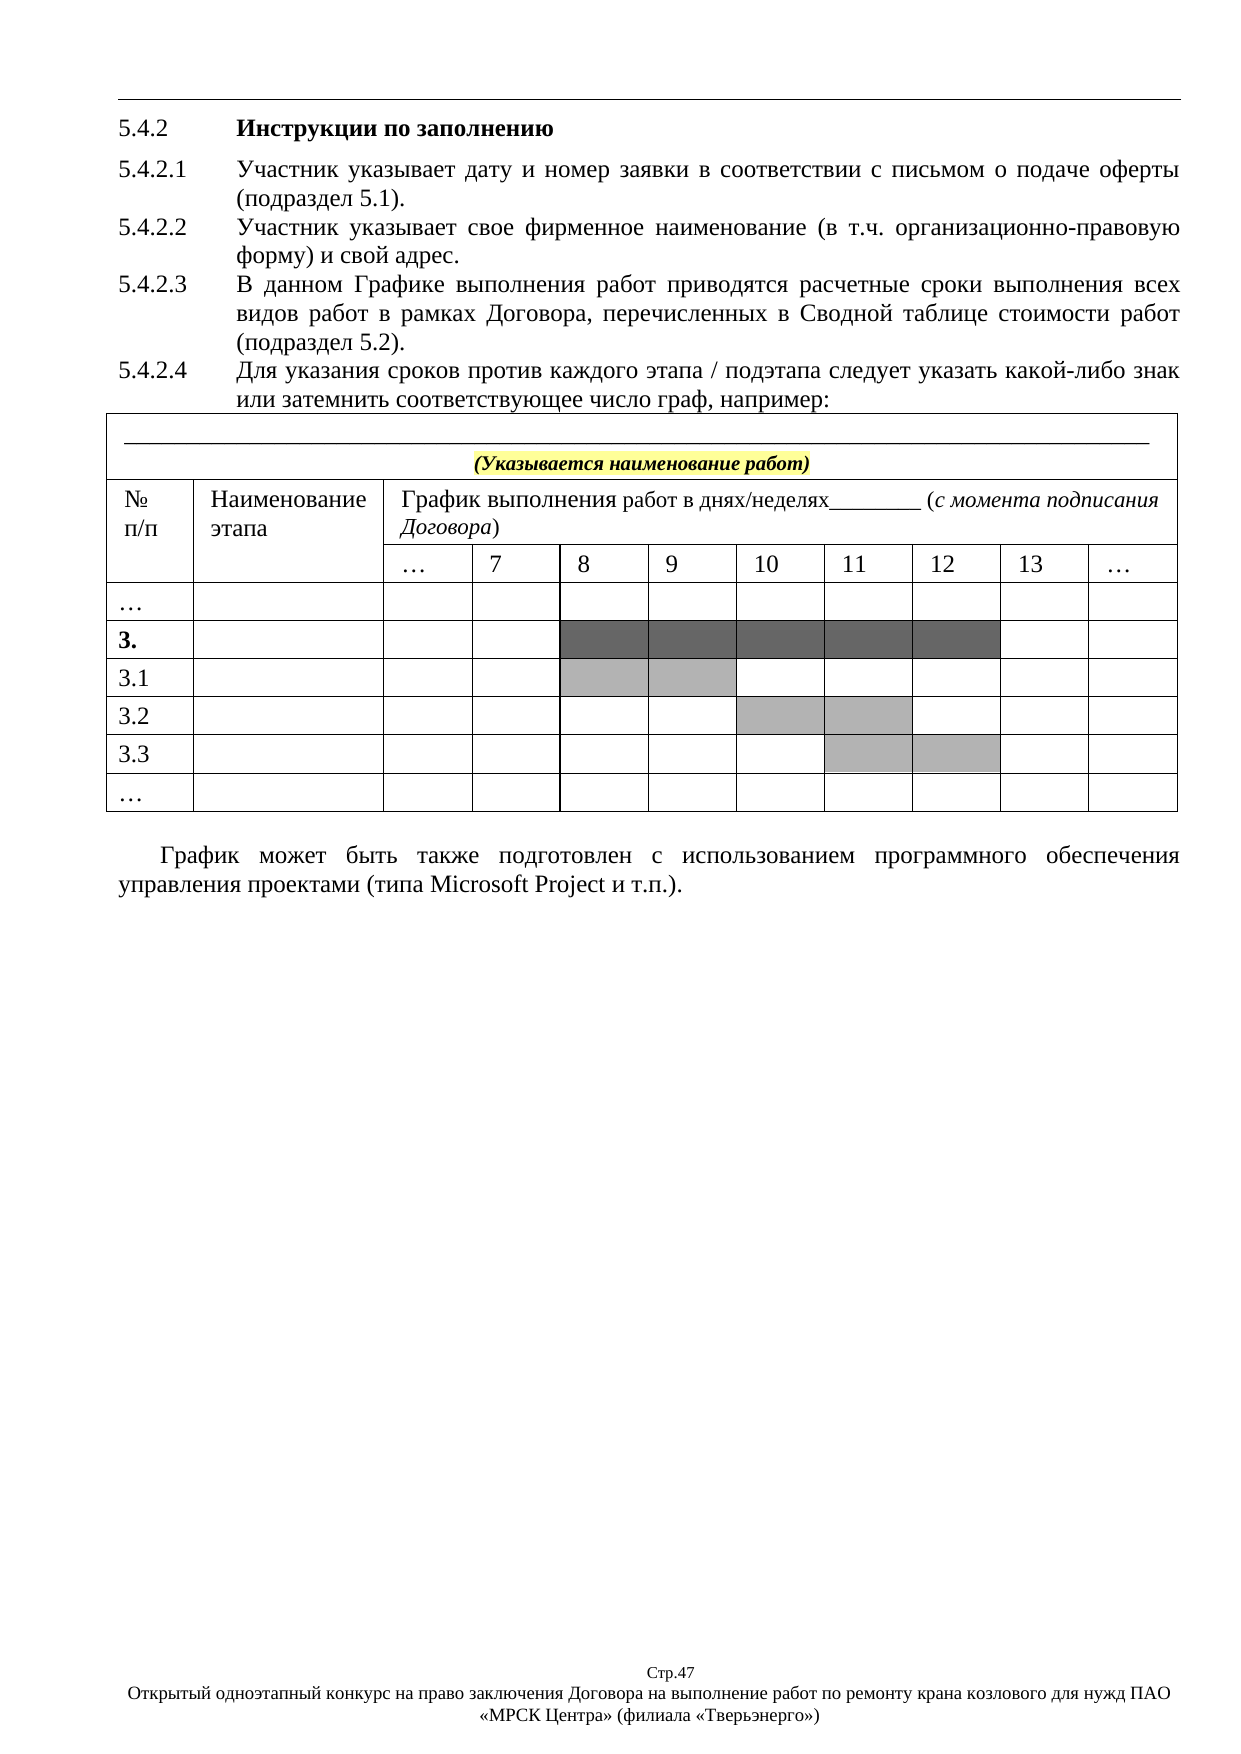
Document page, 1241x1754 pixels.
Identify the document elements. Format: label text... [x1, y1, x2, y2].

table_cell [473, 774, 559, 811]
table_cell [737, 735, 824, 772]
table_cell [384, 735, 472, 772]
table_cell [561, 621, 648, 658]
table_cell [107, 621, 193, 658]
table_cell 13 [1001, 545, 1088, 582]
table_cell [1089, 735, 1177, 772]
table_cell [473, 621, 559, 658]
table_cell [384, 621, 472, 658]
table_cell [913, 583, 1000, 620]
table_cell [194, 583, 383, 620]
table_cell [1001, 697, 1088, 734]
table_cell [825, 735, 912, 772]
table_cell [107, 697, 193, 734]
table_cell [913, 774, 1000, 811]
table_cell [825, 697, 912, 734]
table_cell [384, 697, 472, 734]
table_cell [737, 659, 824, 696]
table_cell [825, 774, 912, 811]
table_cell [649, 697, 736, 734]
table_cell [1001, 735, 1088, 772]
table_cell [473, 659, 559, 696]
table_cell [107, 735, 193, 772]
table_cell 7 [473, 545, 559, 582]
table_cell [1001, 583, 1088, 620]
table_cell [825, 583, 912, 620]
table_cell [473, 735, 559, 772]
table_cell … [384, 545, 472, 582]
table_cell [1001, 774, 1088, 811]
table_cell [649, 735, 736, 772]
table_cell [561, 659, 648, 696]
list Участник указывает свое фирменное наименование (в т.ч. организационно-правовую форму) и свой адрес. [118, 212, 1181, 269]
text График может быть также подготовлен с использованием программного обеспечения управления проектами (типа Microsoft Project и т.п.). [118, 840, 1181, 898]
table_cell № п/п [107, 480, 193, 582]
list Участник указывает дату и номер заявки в соответствии с письмом о подаче оферты (подраздел 5.1). [118, 154, 1181, 212]
table_cell … [107, 774, 193, 811]
table_cell [649, 621, 736, 658]
table_cell [1089, 659, 1177, 696]
table_cell [194, 697, 383, 734]
table_cell [561, 735, 648, 772]
table_cell 10 [737, 545, 824, 582]
table_cell [737, 774, 824, 811]
table_cell [913, 621, 1000, 658]
table_cell [825, 621, 912, 658]
table_cell [1001, 621, 1088, 658]
subtitle Инструкции по заполнению [118, 113, 1181, 142]
table_cell [194, 735, 383, 772]
table_cell [913, 659, 1000, 696]
table_cell [561, 774, 648, 811]
table_cell [107, 659, 193, 696]
table_cell [1089, 621, 1177, 658]
table_cell [384, 583, 472, 620]
table_cell [194, 659, 383, 696]
list Для указания сроков против каждого этапа / подэтапа следует указать какой-либо знак или затемнить соответствующее число граф, например: [118, 355, 1181, 413]
table_cell [561, 583, 648, 620]
table_cell [473, 583, 559, 620]
table_cell [913, 697, 1000, 734]
table_cell [384, 659, 472, 696]
table_cell … [107, 583, 193, 620]
table_header __________________________________________________________________________________ (Указывается наименование работ) [107, 414, 1177, 479]
list В данном Графике выполнения работ приводятся расчетные сроки выполнения всех видов работ в рамках Договора, перечисленных в Сводной таблице стоимости работ (подраздел 5.2). [118, 269, 1181, 355]
table_cell 12 [913, 545, 1000, 582]
table_cell [649, 774, 736, 811]
table_cell … [1089, 545, 1177, 582]
table_cell [194, 774, 383, 811]
table_cell [737, 583, 824, 620]
table_cell [825, 659, 912, 696]
table_cell [737, 697, 824, 734]
table_cell [561, 697, 648, 734]
table_cell Наименование этапа [194, 480, 383, 582]
table_cell 8 [561, 545, 648, 582]
table_cell [649, 583, 736, 620]
table_cell [473, 697, 559, 734]
table_cell [1089, 583, 1177, 620]
table_cell 9 [649, 545, 736, 582]
table_cell [649, 659, 736, 696]
table_cell [194, 621, 383, 658]
table_cell [1001, 659, 1088, 696]
table_cell [1089, 774, 1177, 811]
table_cell График выполнения работ в днях/неделях________ (с момента подписания Договора) [384, 480, 1177, 544]
table_cell [913, 735, 1000, 772]
table_cell [384, 774, 472, 811]
table_cell 11 [825, 545, 912, 582]
table_cell [737, 621, 824, 658]
table_cell [1089, 697, 1177, 734]
